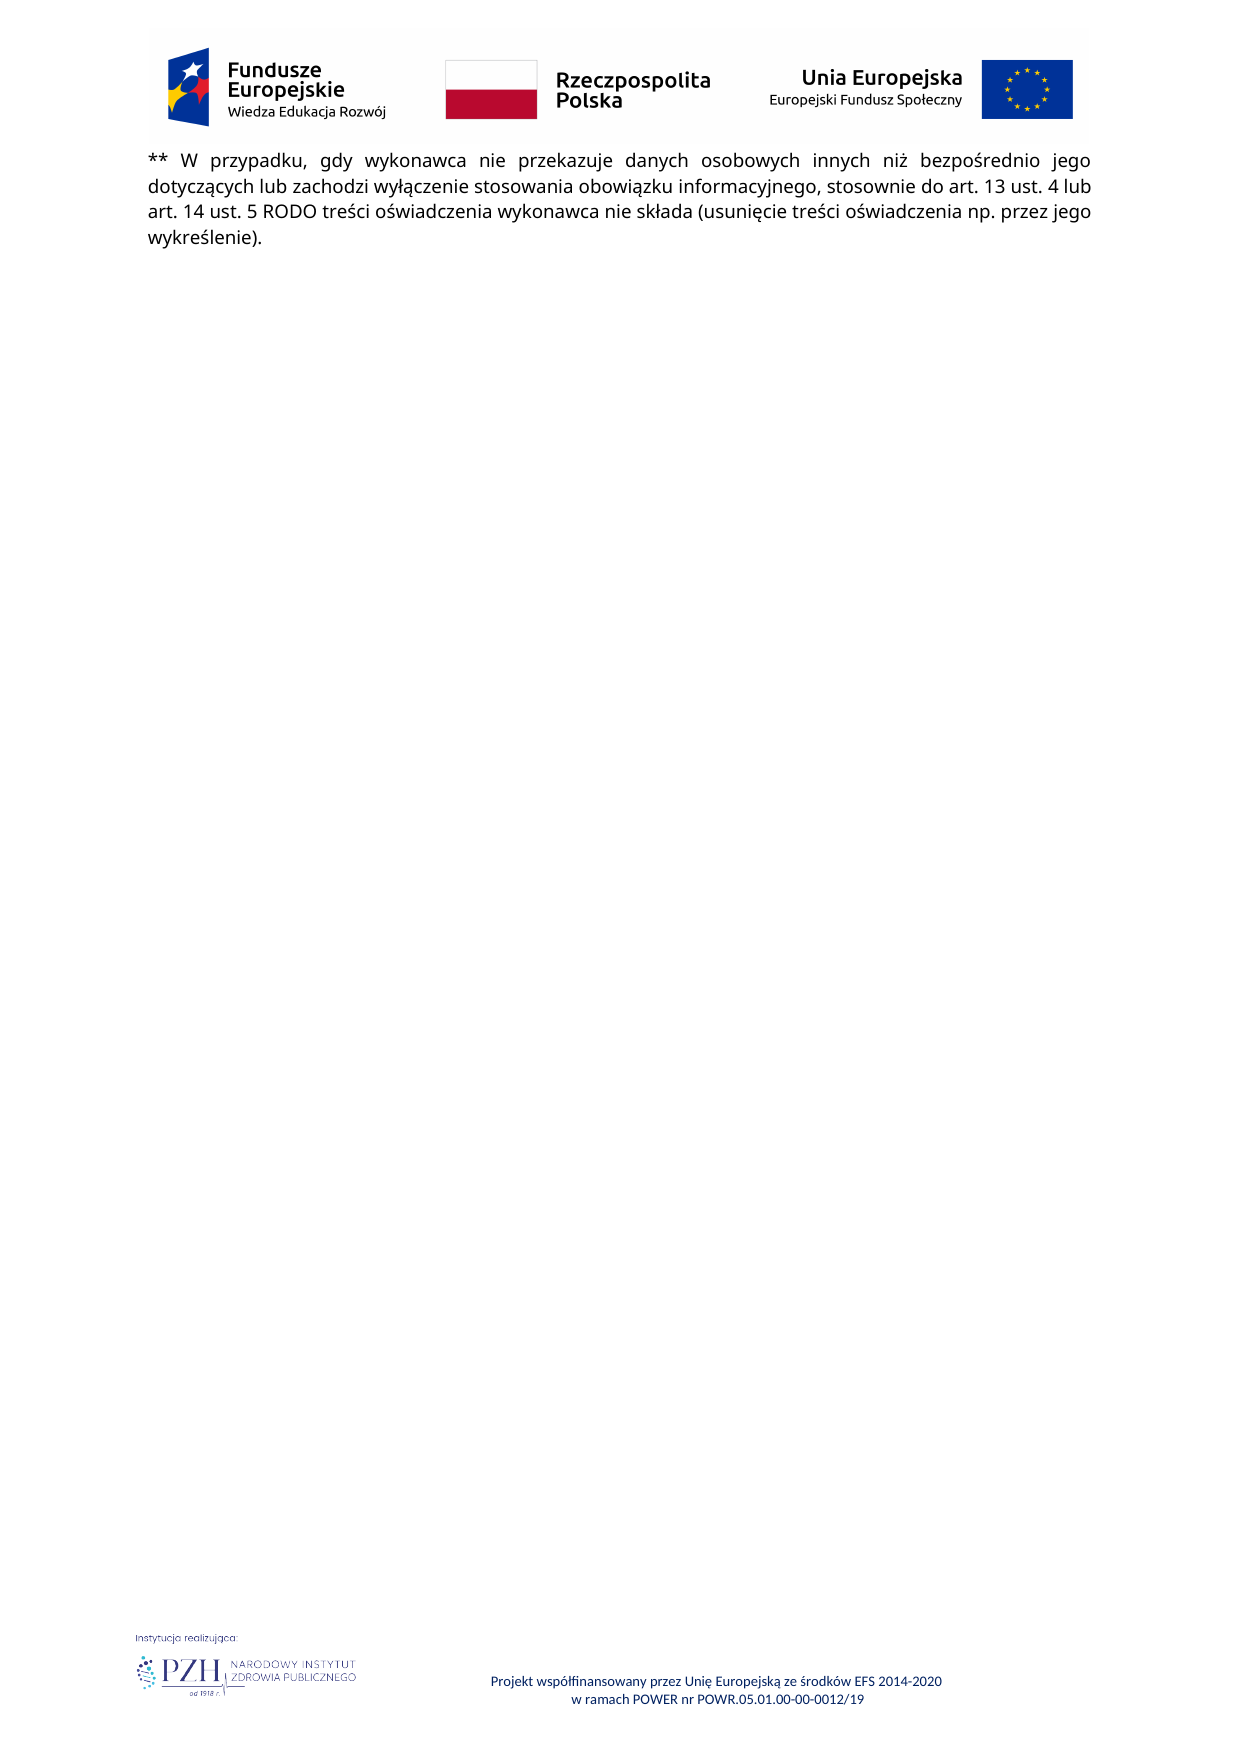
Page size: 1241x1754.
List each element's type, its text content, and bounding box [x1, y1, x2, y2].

picture [118, 1628, 373, 1708]
picture [148, 28, 1089, 145]
text ** W przypadku, gdy wykonawca nie przekazuje danych osobowych innych niż bezpośrednio jego dotyczących lub zachodzi wyłączenie stosowania obowiązku informacyjnego, stosownie do art. 13 ust. 4 lub art. 14 ust. 5 RODO treści oświadczenia wykonawca nie składa (usunięcie treści oświadczenia np. przez jego wykreślenie). [148, 148, 1093, 250]
